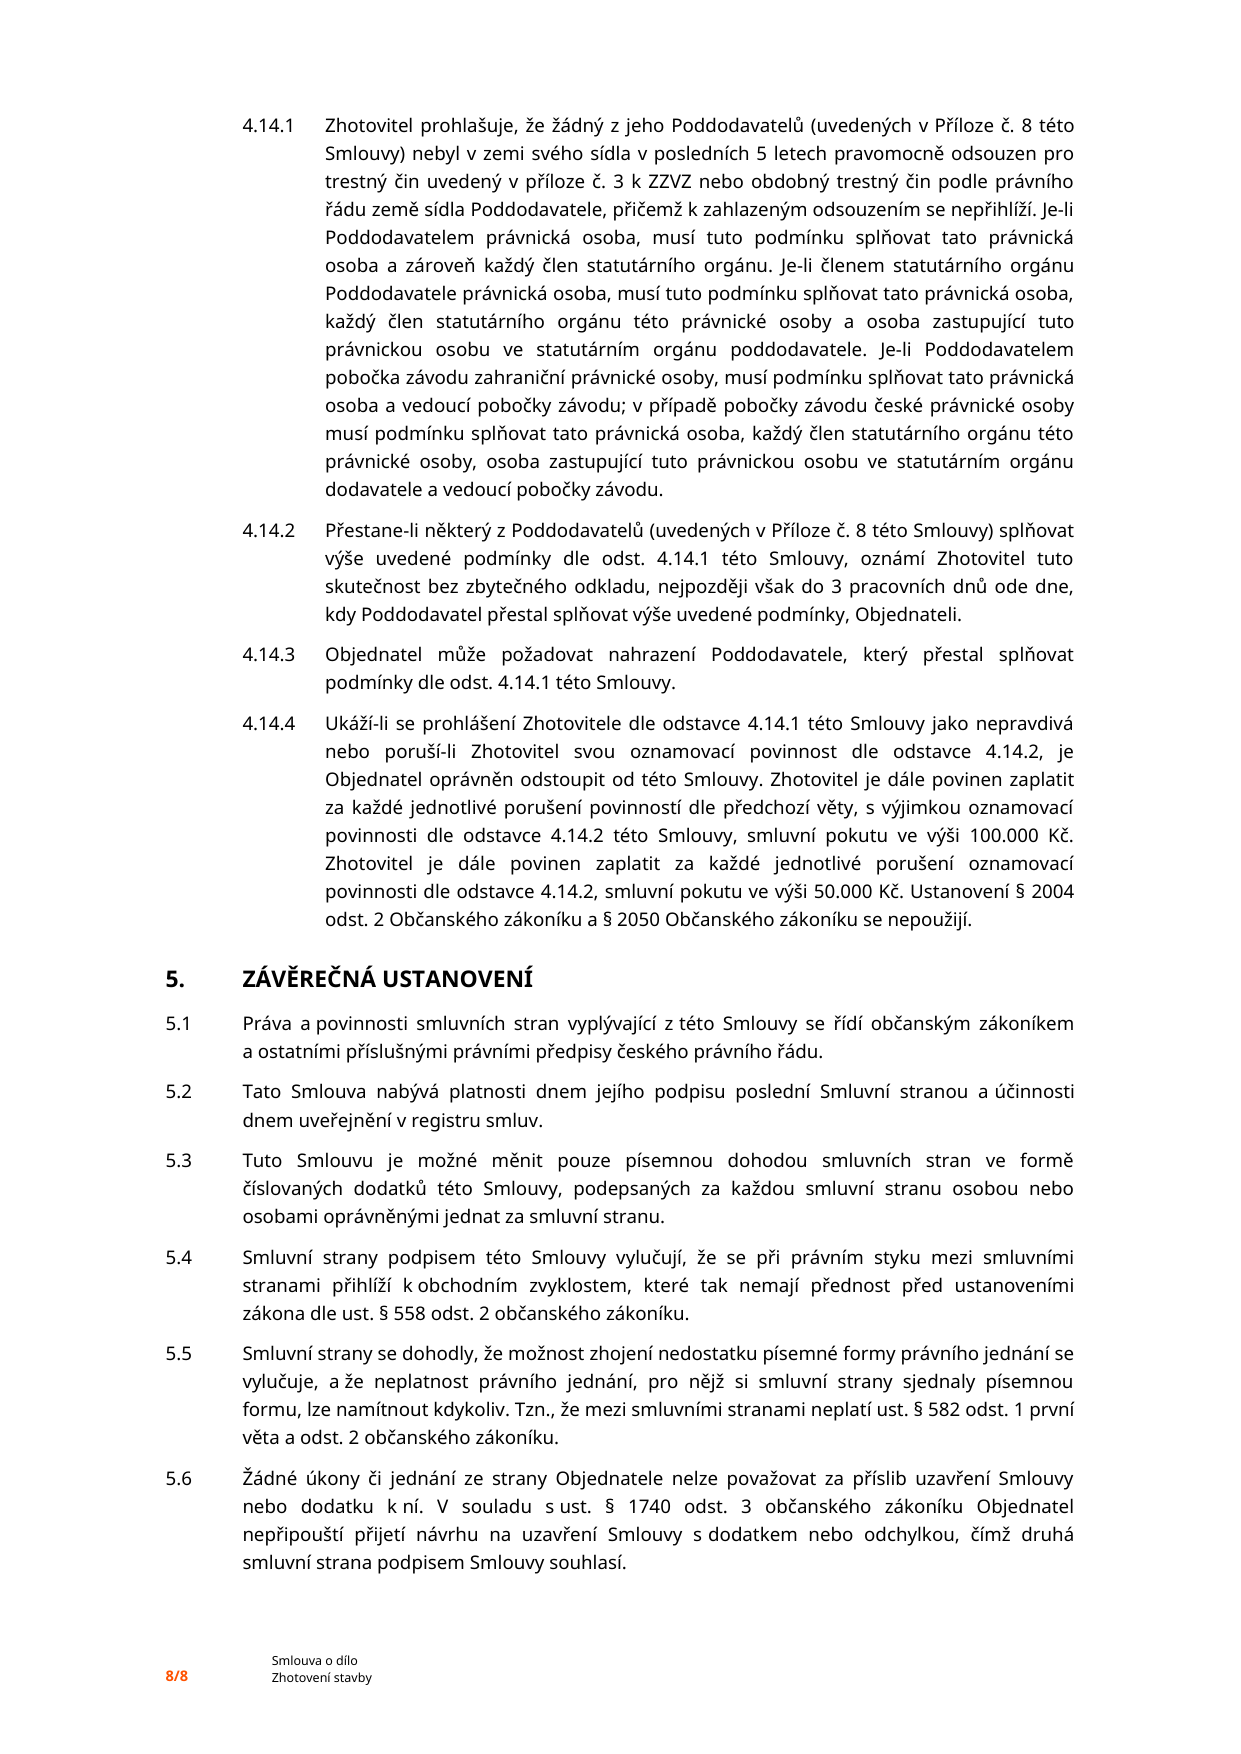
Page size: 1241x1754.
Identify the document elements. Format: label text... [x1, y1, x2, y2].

text Práva a povinnosti smluvních stran vyplývající z této Smlouvy se řídí občanským zákoníkem a ostatními příslušnými právními předpisy českého právního řádu. [165, 1010, 1075, 1064]
text Smluvní strany podpisem této Smlouvy vylučují, že se při právním styku mezi smluvními stranami přihlíží k obchodním zvyklostem, které tak nemají přednost před ustanoveními zákona dle ust. § 558 odst. 2 občanského zákoníku. [165, 1244, 1075, 1326]
text Tuto Smlouvu je možné měnit pouze písemnou dohodou smluvních stran ve formě číslovaných dodatků této Smlouvy, podepsaných za každou smluvní stranu osobou nebo osobami oprávněnými jednat za smluvní stranu. [165, 1147, 1075, 1229]
text Smluvní strany se dohodly, že možnost zhojení nedostatku písemné formy právního jednání se vylučuje, a že neplatnost právního jednání, pro nějž si smluvní strany sjednaly písemnou formu, lze namítnout kdykoliv. Tzn., že mezi smluvními stranami neplatí ust. § 582 odst. 1 první věta a odst. 2 občanského zákoníku. [165, 1341, 1075, 1450]
text Ukáží-li se prohlášení Zhotovitele dle odstavce 4.14.1 této Smlouvy jako nepravdivá nebo poruší-li Zhotovitel svou oznamovací povinnost dle odstavce 4.14.2, je Objednatel oprávněn odstoupit od této Smlouvy. Zhotovitel je dále povinen zaplatit za každé jednotlivé porušení povinností dle předchozí věty, s výjimkou oznamovací povinnosti dle odstavce 4.14.2 této Smlouvy, smluvní pokutu ve výši 100.000 Kč. Zhotovitel je dále povinen zaplatit za každé jednotlivé porušení oznamovací povinnosti dle odstavce 4.14.2, smluvní pokutu ve výši 50.000 Kč. Ustanovení § 2004 odst. 2 Občanského zákoníku a § 2050 Občanského zákoníku se nepoužijí. [242, 710, 1075, 932]
text Tato Smlouva nabývá platnosti dnem jejího podpisu poslední Smluvní stranou a účinnosti dnem uveřejnění v registru smluv. [165, 1079, 1075, 1132]
text ZÁVĚREČNÁ USTANOVENÍ [165, 963, 1075, 995]
text Žádné úkony či jednání ze strany Objednatele nelze považovat za příslib uzavření Smlouvy nebo dodatku k ní. V souladu s ust. § 1740 odst. 3 občanského zákoníku Objednatel nepřipouští přijetí návrhu na uzavření Smlouvy s dodatkem nebo odchylkou, čímž druhá smluvní strana podpisem Smlouvy souhlasí. [165, 1465, 1075, 1575]
text Přestane-li některý z Poddodavatelů (uvedených v Příloze č. 8 této Smlouvy) splňovat výše uvedené podmínky dle odst. 4.14.1 této Smlouvy, oznámí Zhotovitel tuto skutečnost bez zbytečného odkladu, nejpozději však do 3 pracovních dnů ode dne, kdy Poddodavatel přestal splňovat výše uvedené podmínky, Objednateli. [242, 517, 1075, 627]
text Objednatel může požadovat nahrazení Poddodavatele, který přestal splňovat podmínky dle odst. 4.14.1 této Smlouvy. [242, 642, 1075, 695]
text Zhotovitel prohlašuje, že žádný z jeho Poddodavatelů (uvedených v Příloze č. 8 této Smlouvy) nebyl v zemi svého sídla v posledních 5 letech pravomocně odsouzen pro trestný čin uvedený v příloze č. 3 k ZZVZ nebo obdobný trestný čin podle právního řádu země sídla Poddodavatele, přičemž k zahlazeným odsouzením se nepřihlíží. Je-li Poddodavatelem právnická osoba, musí tuto podmínku splňovat tato právnická osoba a zároveň každý člen statutárního orgánu. Je-li členem statutárního orgánu Poddodavatele právnická osoba, musí tuto podmínku splňovat tato právnická osoba, každý člen statutárního orgánu této právnické osoby a osoba zastupující tuto právnickou osobu ve statutárním orgánu poddodavatele. Je-li Poddodavatelem pobočka závodu zahraniční právnické osoby, musí podmínku splňovat tato právnická osoba a vedoucí pobočky závodu; v případě pobočky závodu české právnické osoby musí podmínku splňovat tato právnická osoba, každý člen statutárního orgánu této právnické osoby, osoba zastupující tuto právnickou osobu ve statutárním orgánu dodavatele a vedoucí pobočky závodu. [242, 112, 1075, 502]
